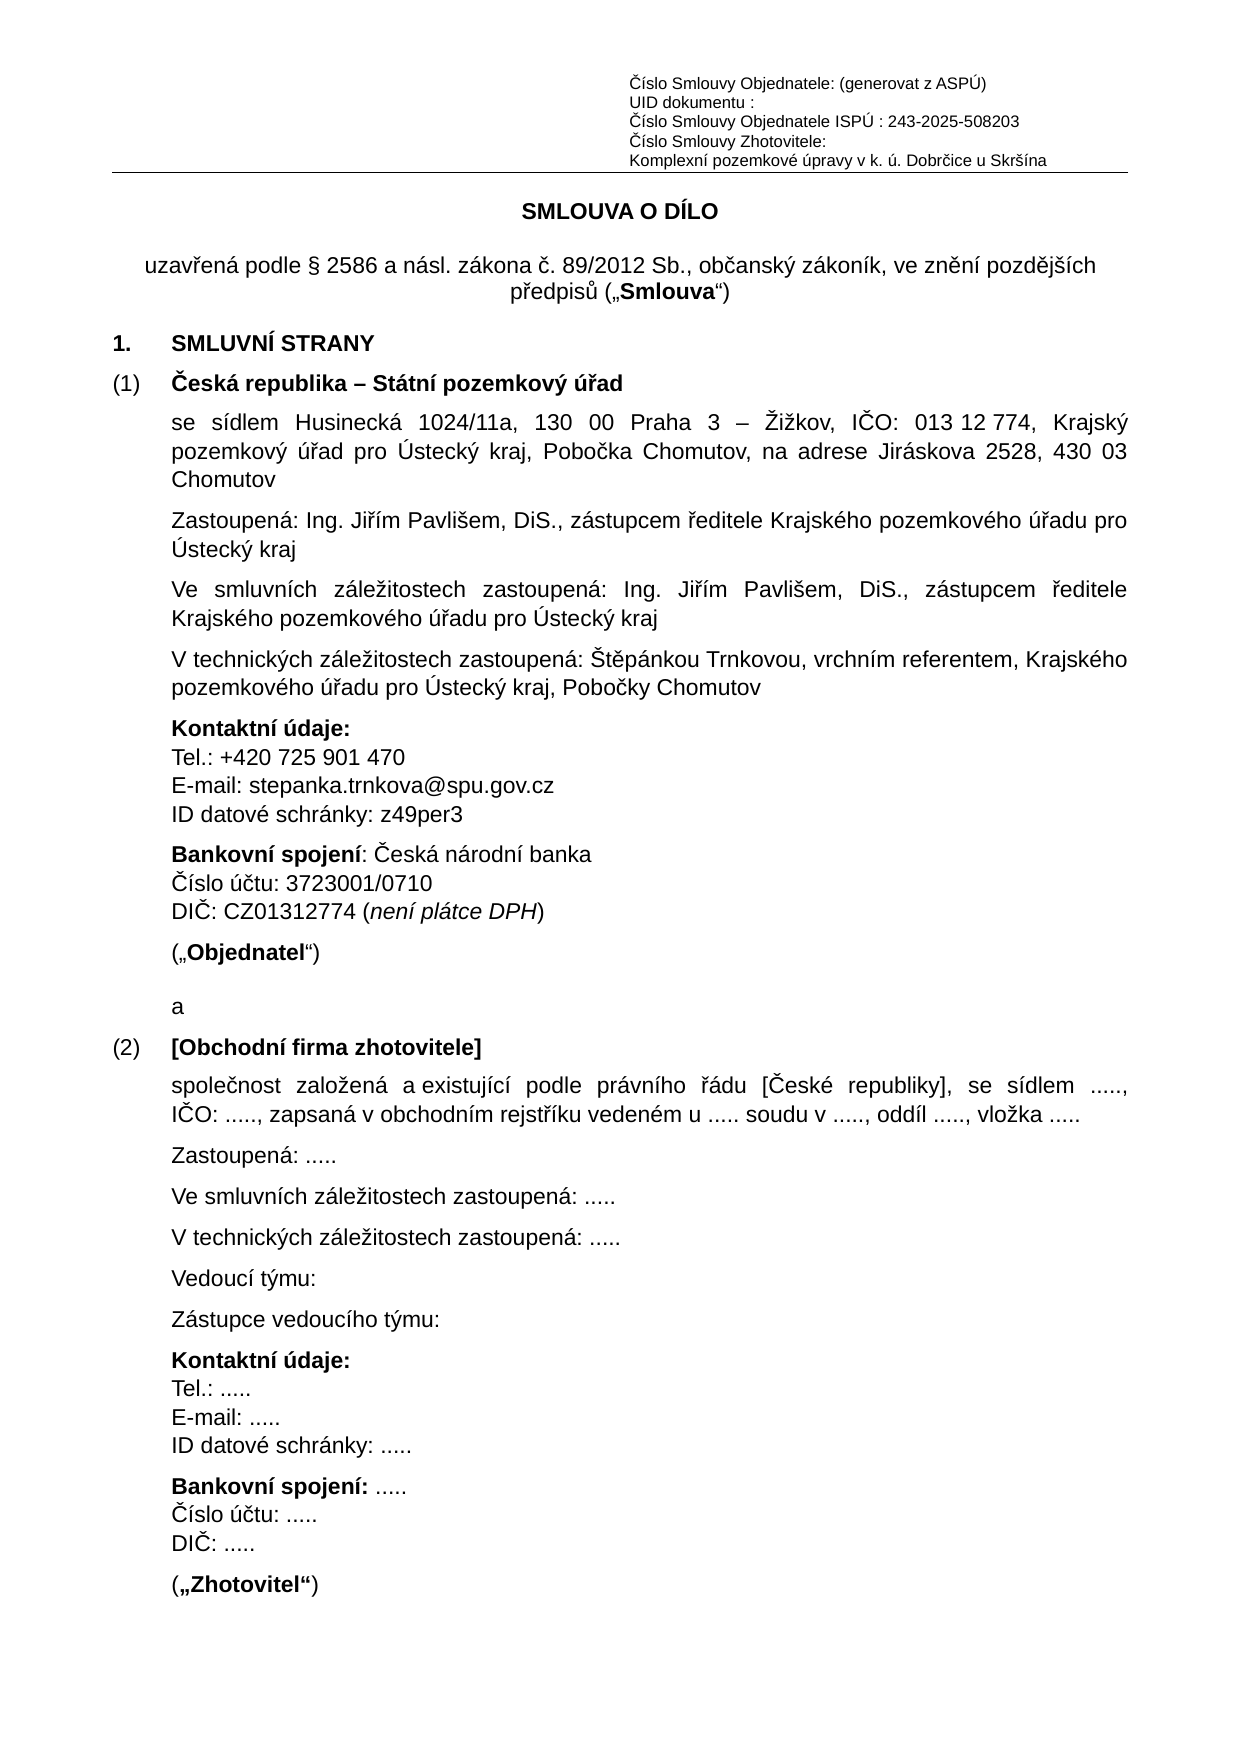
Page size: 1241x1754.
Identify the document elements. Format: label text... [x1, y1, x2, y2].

text společnost založená a existující podle právního řádu [České republiky], se sídlem ....., IČO: ....., zapsaná v obchodním rejstříku vedeném u ..... soudu v ....., oddíl ....., vložka ..... [171, 1072, 1128, 1127]
text Tel.: +420 725 901 470 [171, 744, 1128, 770]
text Bankovní spojení: Česká národní banka [171, 841, 1128, 868]
text („Objednatel“) [171, 939, 980, 966]
text se sídlem Husinecká 1024/11a, 130 00 Praha 3 – Žižkov, IČO: 013 12 774, Krajský pozemkový úřad pro Ústecký kraj, Pobočka Chomutov, na adrese Jiráskova 2528, 430 03 Chomutov [171, 409, 1128, 492]
text Zástupce vedoucího týmu: [171, 1306, 1128, 1332]
text Tel.: ..... [171, 1375, 1128, 1401]
text Kontaktní údaje: [171, 715, 1128, 742]
text DIČ: ..... [171, 1530, 1128, 1556]
text V technických záležitostech zastoupená: ..... [171, 1224, 1128, 1250]
text („Zhotovitel“) [171, 1571, 1128, 1597]
text DIČ: CZ01312774 (není plátce DPH) [171, 898, 980, 925]
list Česká republika – Státní pozemkový úřad [112, 370, 1128, 397]
text ID datové schránky: ..... [171, 1432, 1128, 1458]
text Číslo účtu: ..... [171, 1501, 1128, 1528]
text Zastoupená: Ing. Jiřím Pavlišem, DiS., zástupcem ředitele Krajského pozemkového úřadu pro Ústecký kraj [171, 507, 1128, 562]
text a [171, 993, 1128, 1019]
text Bankovní spojení: ..... [171, 1473, 1128, 1499]
text ID datové schránky: z49per3 [171, 801, 980, 827]
list uzavřená podle § 2586 a násl. zákona č. 89/2012 Sb., občanský zákoník, ve znění pozdějších předpisů („Smlouva“) [112, 252, 1128, 304]
list [Obchodní firma zhotovitele] [112, 1034, 1128, 1060]
title SMLOUVA O DÍLO [112, 198, 1128, 225]
subtitle SMLUVNÍ STRANY [112, 329, 1128, 356]
text Vedoucí týmu: [171, 1265, 1128, 1291]
text Zastoupená: ..... [171, 1142, 1128, 1168]
text Číslo účtu: 3723001/0710 [171, 870, 980, 896]
text Ve smluvních záležitostech zastoupená: Ing. Jiřím Pavlišem, DiS., zástupcem ředitele Krajského pozemkového úřadu pro Ústecký kraj [171, 576, 1128, 631]
text E-mail: stepanka.trnkova@spu.gov.cz [171, 772, 1128, 798]
text V technických záležitostech zastoupená: Štěpánkou Trnkovou, vrchním referentem, Krajského pozemkového úřadu pro Ústecký kraj, Pobočky Chomutov [171, 646, 1128, 701]
text E-mail: ..... [171, 1403, 1128, 1430]
text Kontaktní údaje: [171, 1347, 1128, 1373]
text Ve smluvních záležitostech zastoupená: ..... [171, 1183, 1128, 1209]
